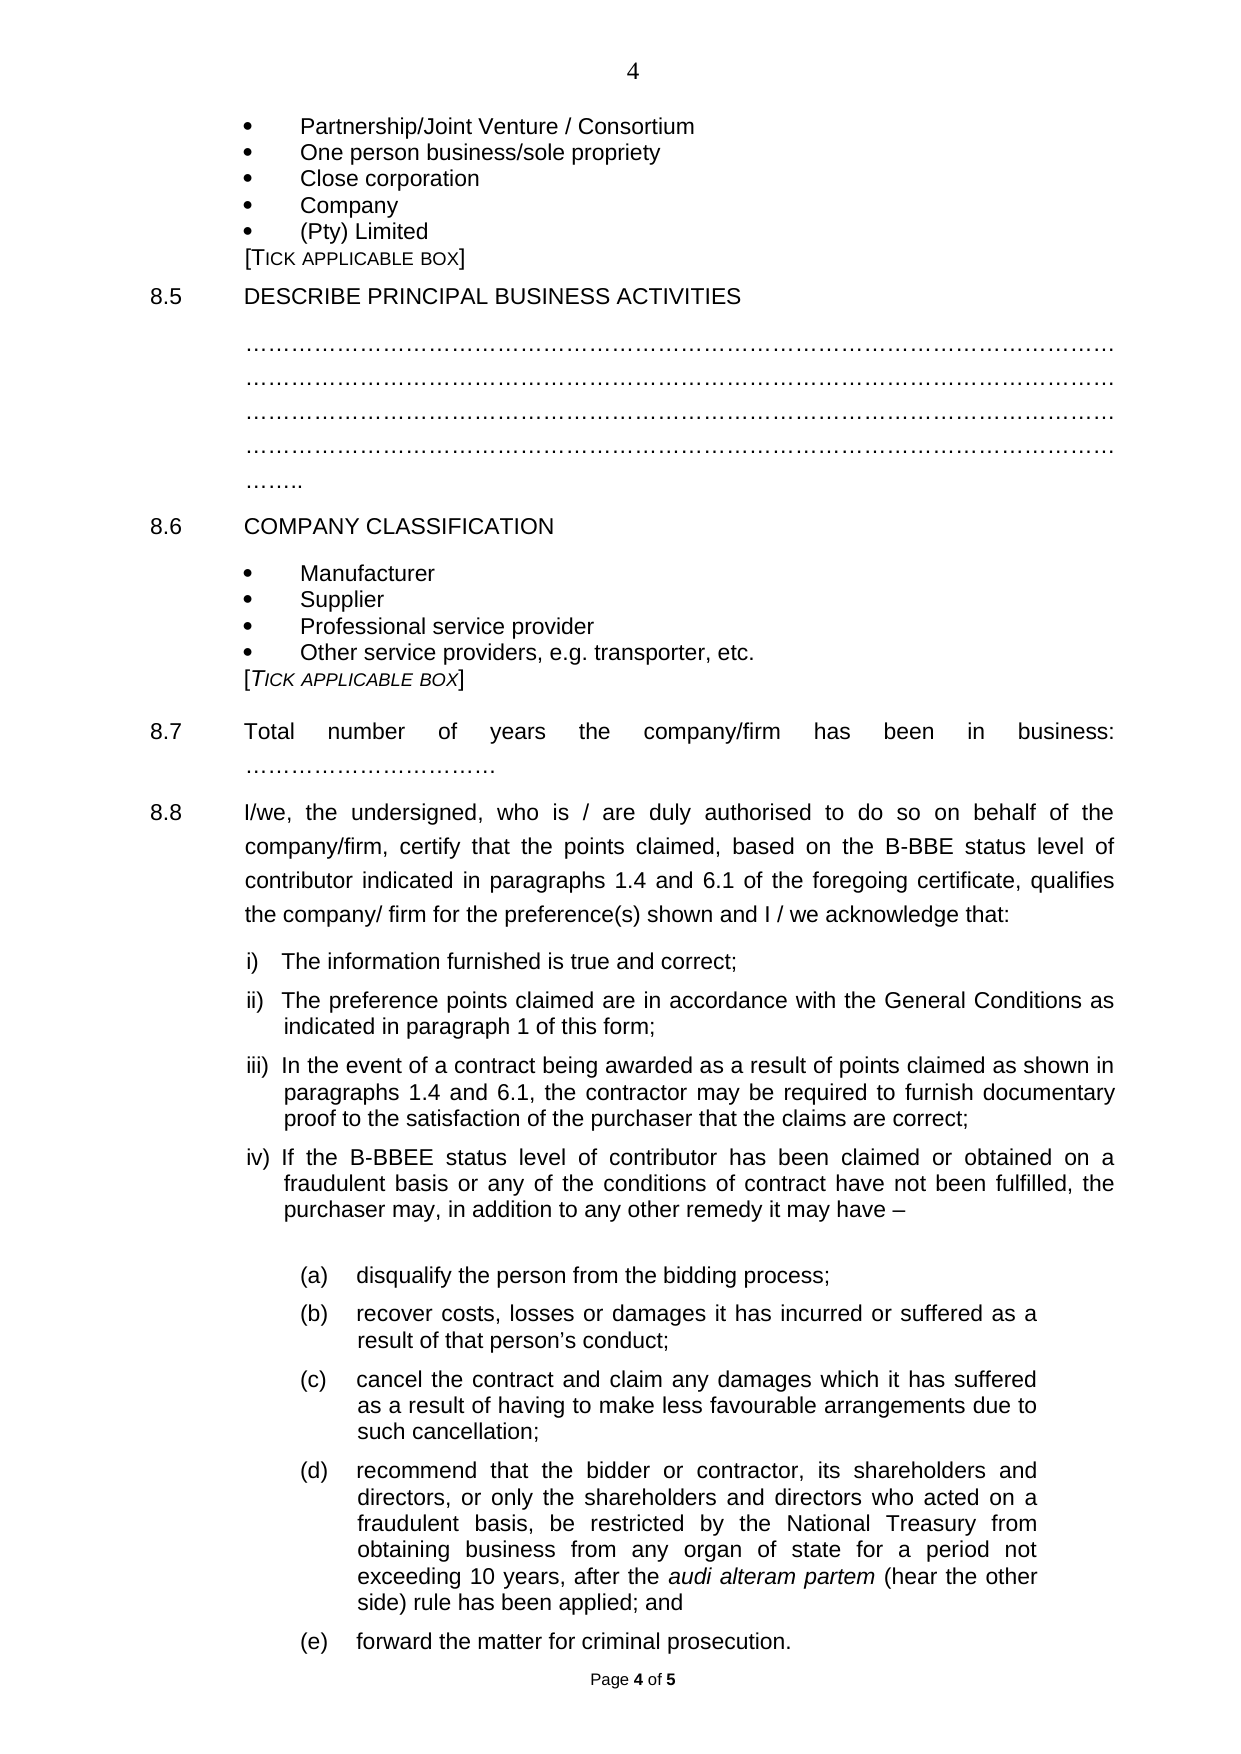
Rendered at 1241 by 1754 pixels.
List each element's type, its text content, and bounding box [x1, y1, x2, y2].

text Close corporation [244, 165, 1116, 192]
text Professional service provider [244, 613, 1116, 639]
list In the event of a contract being awarded as a result of points claimed as shown in paragraphs 1.4 and 6.1, the contractor may be required to furnish documentary proof to the satisfaction of the purchaser that the claims are correct; [246, 1052, 1116, 1131]
text Supplier [244, 586, 1116, 613]
list forward the matter for criminal prosecution. [300, 1628, 1038, 1654]
list recover costs, losses or damages it has incurred or suffered as a result of that person’s conduct; [300, 1300, 1038, 1353]
text [Tick applicable box] [244, 244, 1116, 271]
text (Pty) Limited [244, 218, 1116, 244]
list recommend that the bidder or contractor, its shareholders and directors, or only the shareholders and directors who acted on a fraudulent basis, be restricted by the National Treasury from obtaining business from any organ of state for a period not exceeding 10 years, after the audi alteram partem (hear the other side) rule has been applied; and [300, 1457, 1038, 1615]
text ………………………………………………………………………………………………………………………………………………………………………………………………………………………………………………………………………………………………………………………………………………………………………………………………………………………….. [244, 330, 1116, 493]
text Manufacturer [244, 560, 1116, 586]
list The information furnished is true and correct; [246, 948, 1116, 974]
list DESCRIBE PRINCIPAL BUSINESS ACTIVITIES [150, 283, 1116, 309]
list COMPANY CLASSIFICATION [150, 513, 1116, 539]
list I/we, the undersigned, who is / are duly authorised to do so on behalf of the company/firm, certify that the points claimed, based on the B-BBE status level of contributor indicated in paragraphs 1.4 and 6.1 of the foregoing certificate, qualifies the company/ firm for the preference(s) shown and I / we acknowledge that: [150, 799, 1116, 928]
text Partnership/Joint Venture / Consortium [244, 113, 1116, 139]
list disqualify the person from the bidding process; [300, 1262, 1038, 1288]
list Total number of years the company/firm has been in business:…………………………… [150, 718, 1116, 778]
list The preference points claimed are in accordance with the General Conditions as indicated in paragraph 1 of this form; [246, 987, 1116, 1039]
text One person business/sole propriety [244, 139, 1116, 165]
text Other service providers, e.g. transporter, etc. [244, 639, 1116, 665]
text [Tick applicable box] [244, 665, 1116, 692]
text Company [244, 192, 1116, 218]
list If the B-BBEE status level of contributor has been claimed or obtained on a fraudulent basis or any of the conditions of contract have not been fulfilled, the purchaser may, in addition to any other remedy it may have – [246, 1144, 1116, 1223]
list cancel the contract and claim any damages which it has suffered as a result of having to make less favourable arrangements due to such cancellation; [300, 1366, 1038, 1445]
